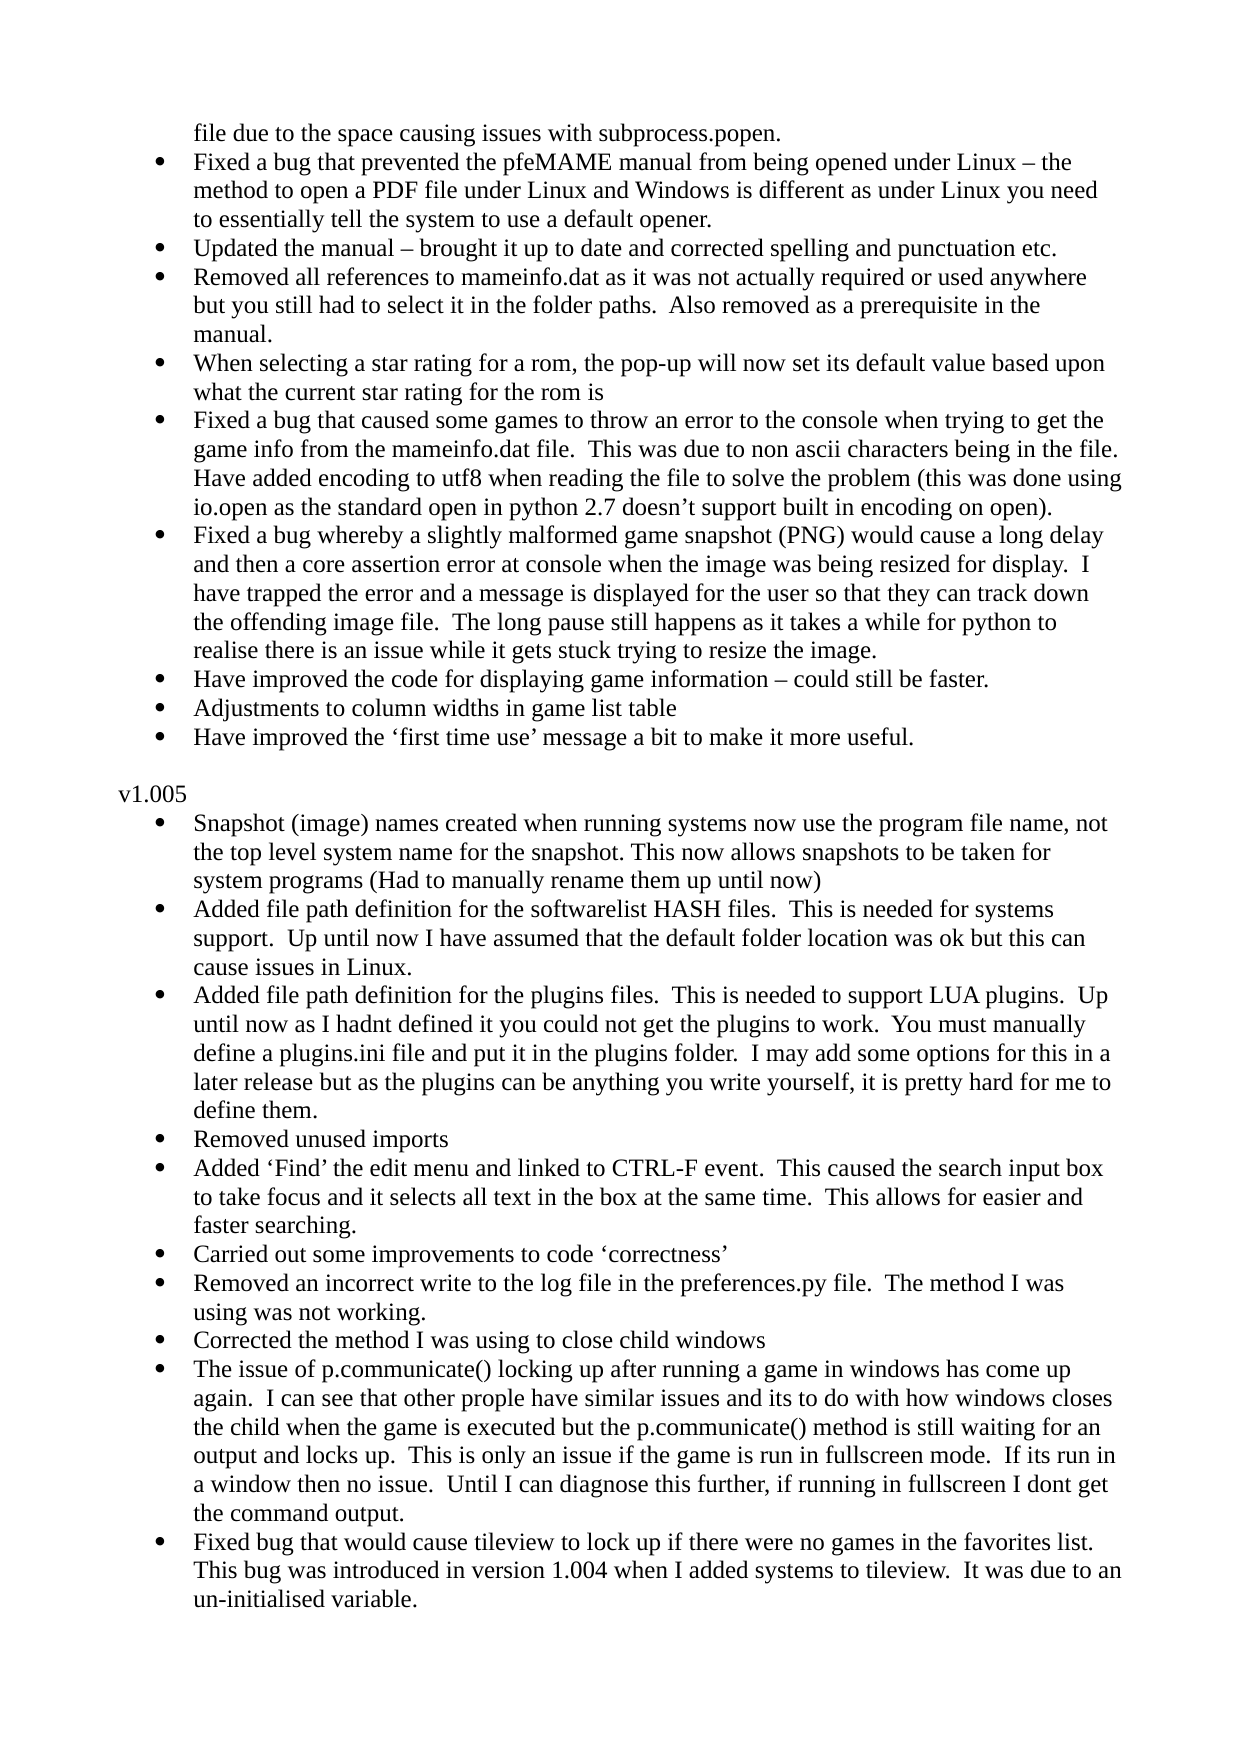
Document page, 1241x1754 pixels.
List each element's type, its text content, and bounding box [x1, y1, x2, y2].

list Added file path definition for the plugins files. This is needed to support LUA plugins. Up until now as I hadnt defined it you could not get the plugins to work. You must manually define a plugins.ini file and put it in the plugins folder. I may add some options for this in a later release but as the plugins can be anything you write yourself, it is pretty hard for me to define them. [156, 981, 1122, 1124]
list Updated the manual – brought it up to date and corrected spelling and punctuation etc. [156, 233, 1122, 262]
list Removed all references to mameinfo.dat as it was not actually required or used anywhere but you still had to select it in the folder paths. Also removed as a prerequisite in the manual. [156, 262, 1122, 348]
list Added file path definition for the softwarelist HASH files. This is needed for systems support. Up until now I have assumed that the default folder location was ok but this can cause issues in Linux. [156, 894, 1122, 981]
list When selecting a star rating for a rom, the pop-up will now set its default value based upon what the current star rating for the rom is [156, 348, 1122, 406]
list Snapshot (image) names created when running systems now use the program file name, not the top level system name for the snapshot. This now allows snapshots to be taken for system programs (Had to manually rename them up until now) [156, 808, 1122, 894]
list Added ‘Find’ the edit menu and linked to CTRL-F event. This caused the search input box to take focus and it selects all text in the box at the same time. This allows for easier and faster searching. [156, 1153, 1122, 1239]
list Removed unused imports [156, 1124, 1122, 1153]
list Corrected the method I was using to close child windows [156, 1326, 1122, 1354]
list Fixed a bug that caused some games to throw an error to the console when trying to get the game info from the mameinfo.dat file. This was due to non ascii characters being in the file. Have added encoding to utf8 when reading the file to solve the problem (this was done using io.open as the standard open in python 2.7 doesn’t support built in encoding on open). [156, 406, 1122, 521]
list Have improved the code for displaying game information – could still be faster. [156, 664, 1122, 693]
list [156, 118, 1122, 147]
list Fixed bug that would cause tileview to lock up if there were no games in the favorites list. This bug was introduced in version 1.004 when I added systems to tileview. It was due to an un-initialised variable. [156, 1527, 1122, 1613]
list Adjustments to column widths in game list table [156, 693, 1122, 722]
text v1.005 [118, 779, 1122, 808]
list Have improved the ‘first time use’ message a bit to make it more useful. [156, 722, 1122, 751]
list Fixed a bug whereby a slightly malformed game snapshot (PNG) would cause a long delay and then a core assertion error at console when the image was being resized for display. I have trapped the error and a message is displayed for the user so that they can track down the offending image file. The long pause still happens as it takes a while for python to realise there is an issue while it gets stuck trying to resize the image. [156, 521, 1122, 664]
list Fixed a bug that prevented the pfeMAME manual from being opened under Linux – the method to open a PDF file under Linux and Windows is different as under Linux you need to essentially tell the system to use a default opener. [156, 147, 1122, 233]
list The issue of p.communicate() locking up after running a game in windows has come up again. I can see that other prople have similar issues and its to do with how windows closes the child when the game is executed but the p.communicate() method is still waiting for an output and locks up. This is only an issue if the game is run in fullscreen mode. If its run in a window then no issue. Until I can diagnose this further, if running in fullscreen I dont get the command output. [156, 1354, 1122, 1527]
list Carried out some improvements to code ‘correctness’ [156, 1239, 1122, 1268]
list Removed an incorrect write to the log file in the preferences.py file. The method I was using was not working. [156, 1268, 1122, 1326]
